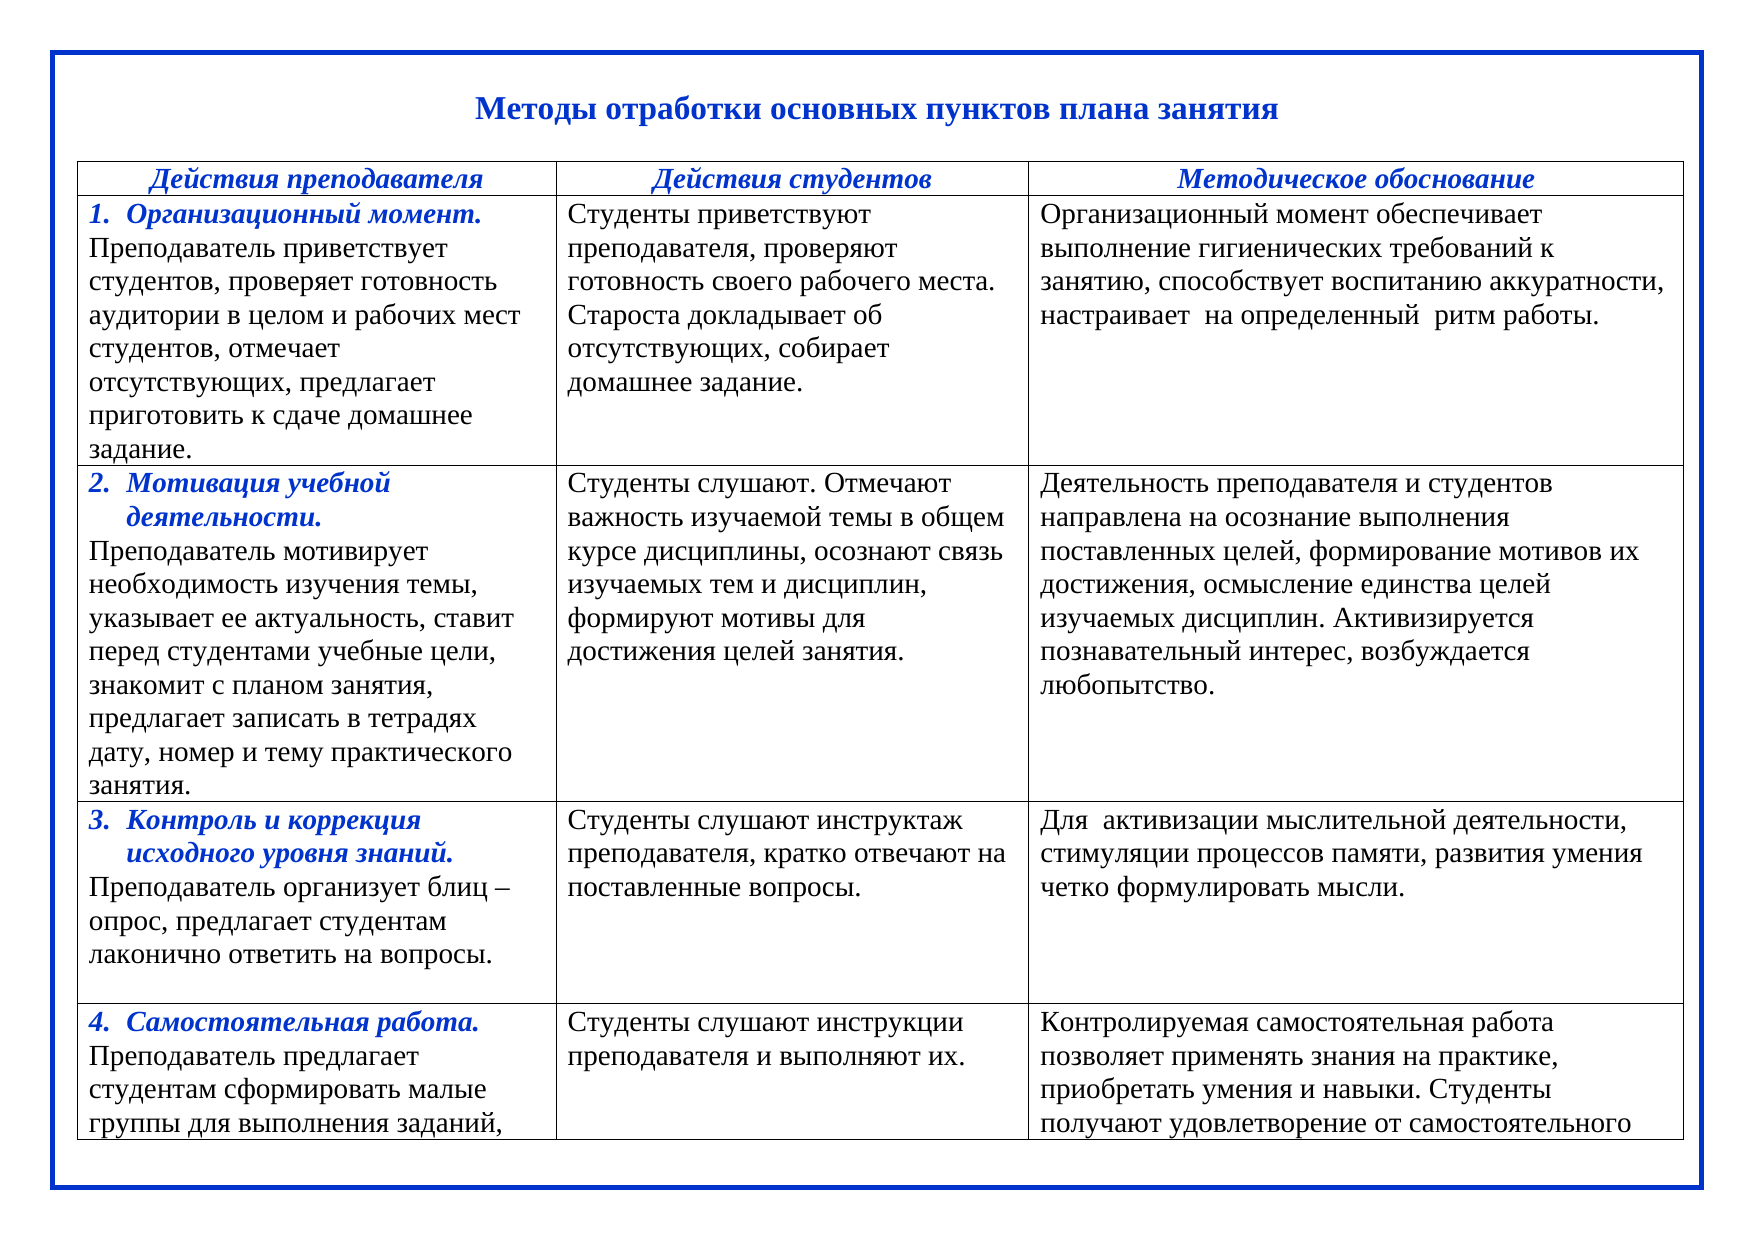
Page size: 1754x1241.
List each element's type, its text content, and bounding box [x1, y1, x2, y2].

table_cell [1029, 1004, 1683, 1138]
table_cell Деятельность преподавателя и студентов направлена на осознание выполнения поставленных целей, формирование мотивов их достижения, осмысление единства целей изучаемых дисциплин. Активизируется познавательный интерес, возбуждается любопытство. [1029, 466, 1683, 801]
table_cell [78, 1004, 556, 1138]
table_header Методическое обоснование [1029, 162, 1683, 195]
table_cell Организационный момент. Преподаватель приветствует студентов, проверяет готовность аудитории в целом и рабочих мест студентов, отмечает отсутствующих, предлагает приготовить к сдаче домашнее задание. [78, 196, 556, 464]
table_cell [557, 1004, 1028, 1138]
text Методы отработки основных пунктов плана занятия [89, 89, 1665, 127]
table_header Действия преподавателя [78, 162, 556, 195]
table_cell Организационный момент обеспечивает выполнение гигиенических требований к занятию, способствует воспитанию аккуратности, настраивает на определенный ритм работы. [1029, 196, 1683, 464]
table_cell Для активизации мыслительной деятельности, стимуляции процессов памяти, развития умения четко формулировать мысли. [1029, 802, 1683, 1003]
table_cell Мотивация учебной деятельности. Преподаватель мотивирует необходимость изучения темы, указывает ее актуальность, ставит перед студентами учебные цели, знакомит с планом занятия, предлагает записать в тетрадях дату, номер и тему практического занятия. [78, 466, 556, 801]
table_header Действия студентов [557, 162, 1028, 195]
table_cell Студенты слушают. Отмечают важность изучаемой темы в общем курсе дисциплины, осознают связь изучаемых тем и дисциплин, формируют мотивы для достижения целей занятия. [557, 466, 1028, 801]
table_cell Контроль и коррекция исходного уровня знаний. Преподаватель организует блиц – опрос, предлагает студентам лаконично ответить на вопросы. [78, 802, 556, 1003]
table_cell Студенты приветствуют преподавателя, проверяют готовность своего рабочего места. Староста докладывает об отсутствующих, собирает домашнее задание. [557, 196, 1028, 464]
table_cell Студенты слушают инструктаж преподавателя, кратко отвечают на поставленные вопросы. [557, 802, 1028, 1003]
